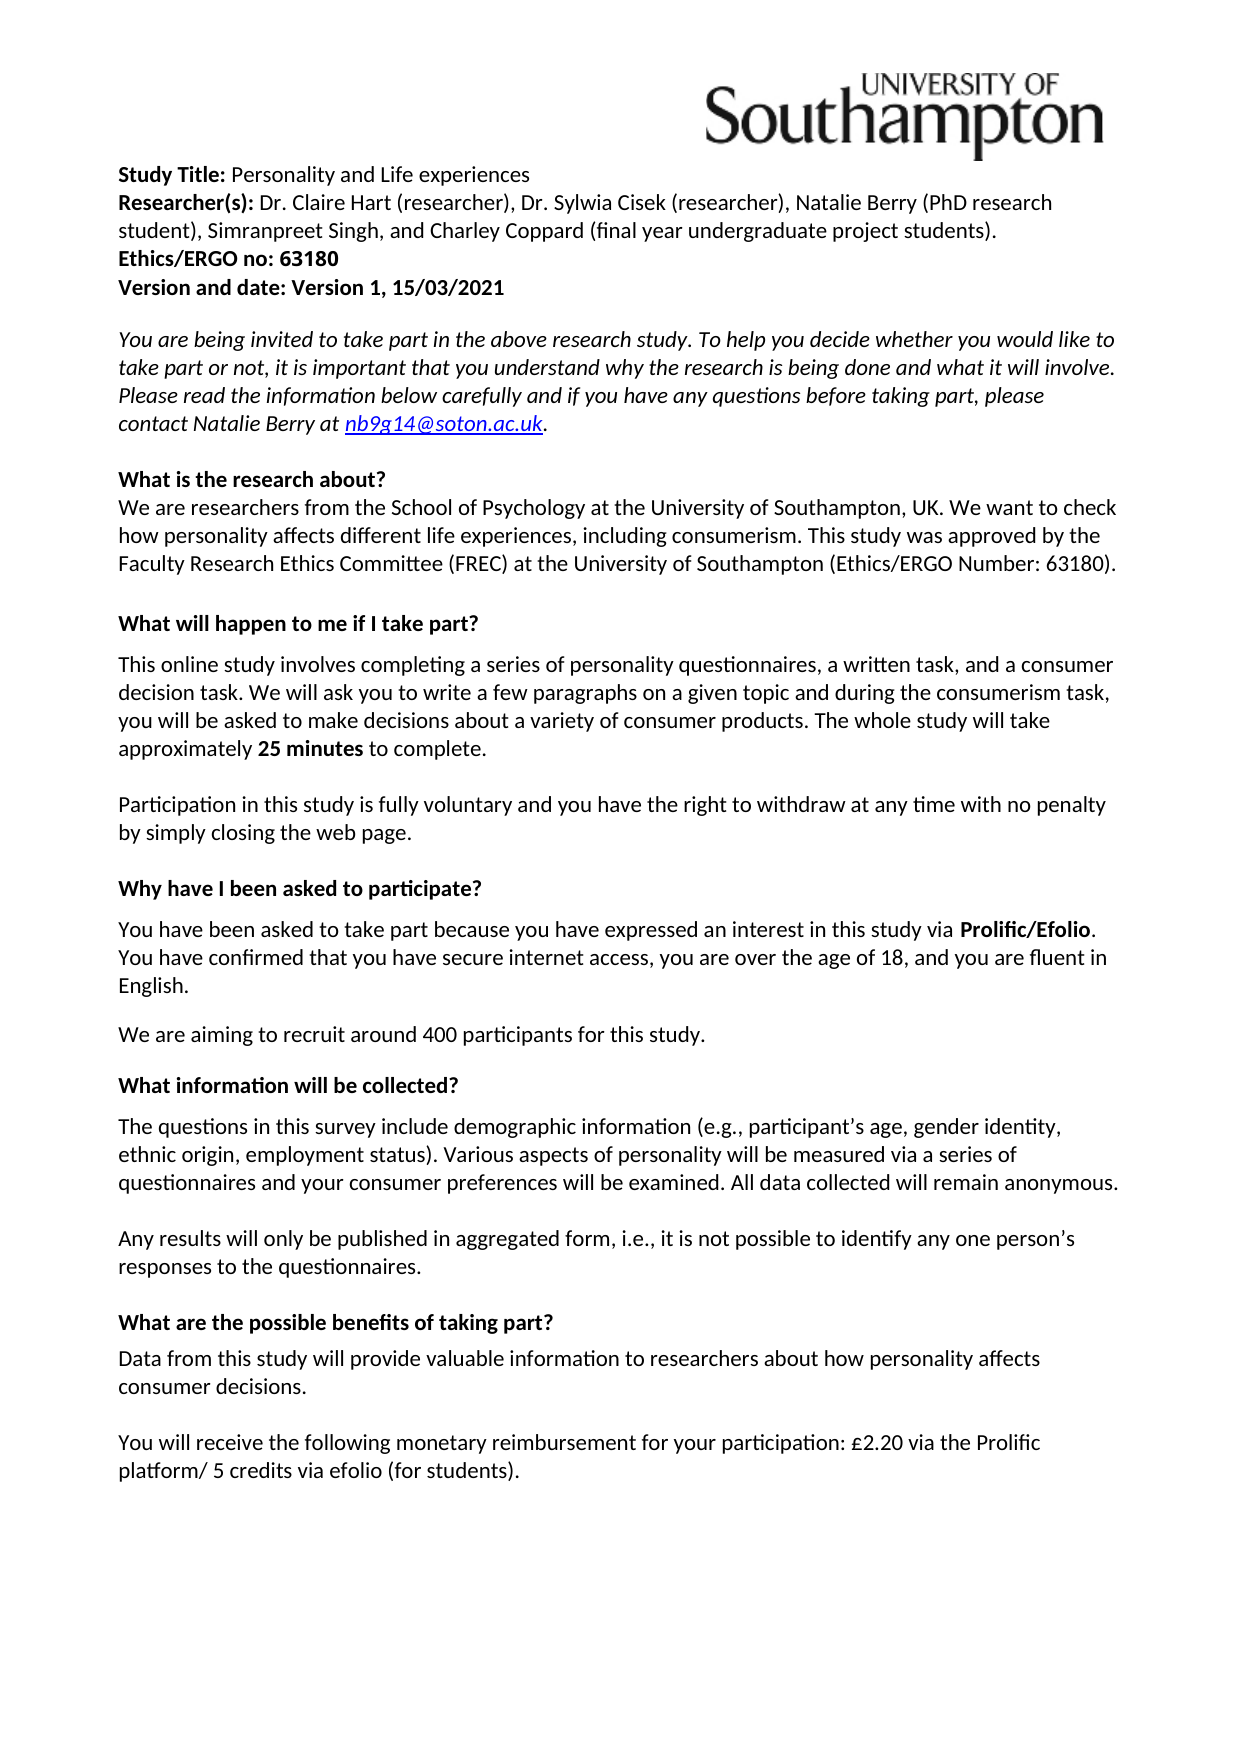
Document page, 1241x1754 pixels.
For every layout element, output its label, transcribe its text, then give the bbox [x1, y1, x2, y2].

text Researcher(s): Dr. Claire Hart (researcher), Dr. Sylwia Cisek (researcher), Natalie Berry (PhD research student), Simranpreet Singh, and Charley Coppard (final year undergraduate project students). [118, 188, 1122, 244]
text Data from this study will provide valuable information to researchers about how personality affects consumer decisions. [118, 1344, 1122, 1400]
text What information will be collected? [118, 1071, 1122, 1099]
text What is the research about? [118, 465, 1122, 493]
text This online study involves completing a series of personality questionnaires, a written task, and a consumer decision task. We will ask you to write a few paragraphs on a given topic and during the consumerism task, you will be asked to make decisions about a variety of consumer products. The whole study will take approximately 25 minutes to complete. [118, 650, 1122, 762]
text Ethics/ERGO no: 63180 [118, 244, 1122, 273]
text Study Title: Personality and Life experiences [118, 161, 1122, 188]
text What are the possible benefits of taking part? [118, 1308, 1122, 1336]
text You have been asked to take part because you have expressed an interest in this study via Prolific/Efolio. You have confirmed that you have secure internet access, you are over the age of 18, and you are fluent in English. [118, 915, 1122, 999]
text You will receive the following monetary reimbursement for your participation: £2.20 via the Prolific platform/ 5 credits via efolio (for students). [118, 1428, 1122, 1484]
text The questions in this survey include demographic information (e.g., participant’s age, gender identity, ethnic origin, employment status). Various aspects of personality will be measured via a series of questionnaires and your consumer preferences will be examined. All data collected will remain anonymous. [118, 1112, 1122, 1196]
text Any results will only be published in aggregated form, i.e., it is not possible to identify any one person’s responses to the questionnaires. [118, 1224, 1122, 1280]
text You are being invited to take part in the above research study. To help you decide whether you would like to take part or not, it is important that you understand why the research is being done and what it will involve. Please read the information below carefully and if you have any questions before taking part, please contact Natalie Berry at nb9g14@soton.ac.uk. [118, 325, 1122, 437]
text Version and date: Version 1, 15/03/2021 [118, 273, 1122, 301]
text What will happen to me if I take part? [118, 609, 1122, 638]
text We are aiming to recruit around 400 participants for this study. [118, 1020, 1122, 1048]
text We are researchers from the School of Psychology at the University of Southampton, UK. We want to check how personality affects different life experiences, including consumerism. This study was approved by the Faculty Research Ethics Committee (FREC) at the University of Southampton (Ethics/ERGO Number: 63180). [118, 493, 1122, 577]
text Why have I been asked to participate? [118, 874, 1122, 903]
text Participation in this study is fully voluntary and you have the right to withdraw at any time with no penalty by simply closing the web page. [118, 791, 1122, 847]
